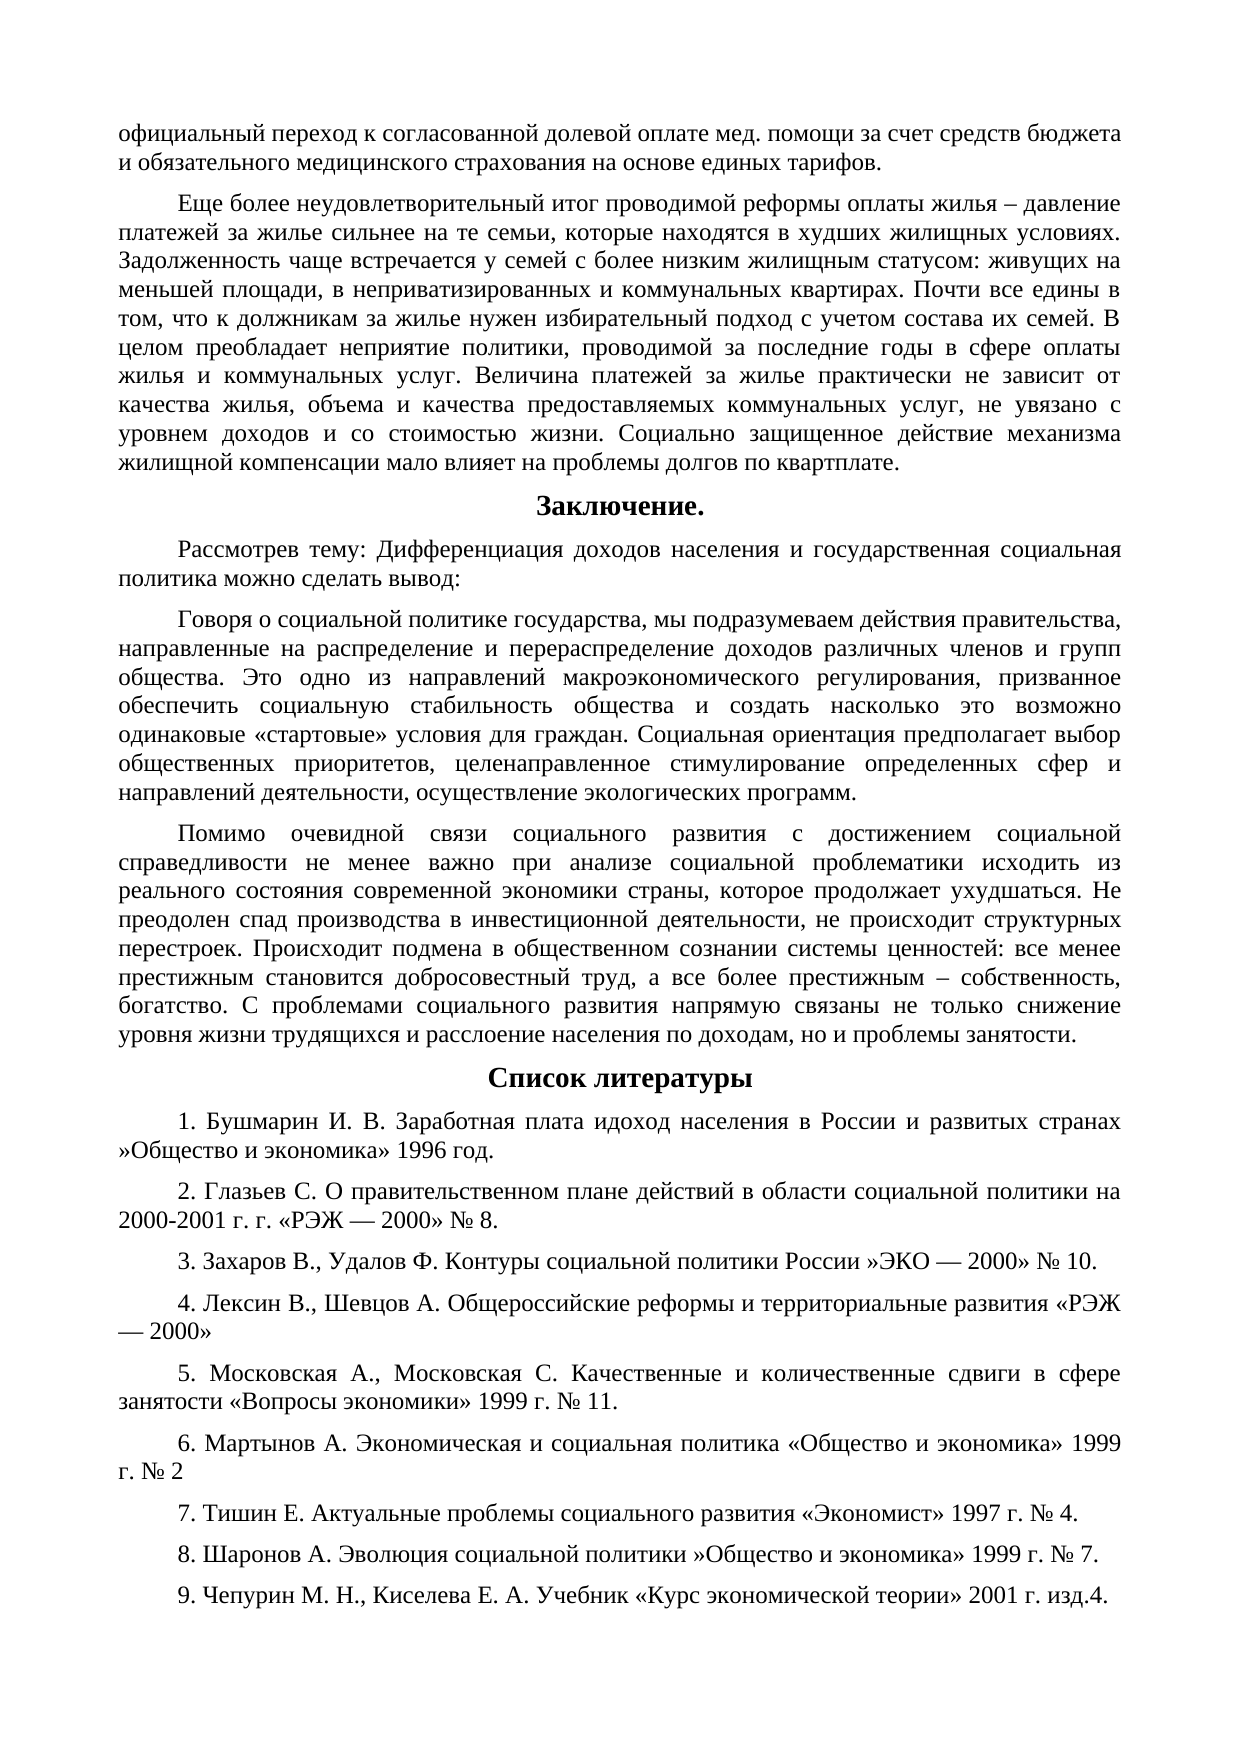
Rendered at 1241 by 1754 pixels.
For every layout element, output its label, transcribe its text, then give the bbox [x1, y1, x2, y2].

text Заключение. [118, 488, 1122, 522]
text Говоря о социальной политике государства, мы подразумеваем действия правительства, направленные на распределение и перераспределение доходов различных членов и групп общества. Это одно из направлений макроэкономического регулирования, призванное обеспечить социальную стабильность общества и создать насколько это возможно одинаковые «стартовые» условия для граждан. Социальная ориентация предполагает выбор общественных приоритетов, целенаправленное стимулирование определенных сфер и направлений деятельности, осуществление экологических программ. [118, 604, 1122, 805]
text Рассмотрев тему: Дифференциация доходов населения и государственная социальная политика можно сделать вывод: [118, 534, 1122, 592]
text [118, 118, 1122, 176]
text 3. Захаров В., Удалов Ф. Контуры социальной политики России »ЭКО — 2000» № 10. [118, 1246, 1122, 1275]
text Помимо очевидной связи социального развития с достижением социальной справедливости не менее важно при анализе социальной проблематики исходить из реального состояния современной экономики страны, которое продолжает ухудшаться. Не преодолен спад производства в инвестиционной деятельности, не происходит структурных перестроек. Происходит подмена в общественном сознании системы ценностей: все менее престижным становится добросовестный труд, а все более престижным – собственность, богатство. С проблемами социального развития напрямую связаны не только снижение уровня жизни трудящихся и расслоение населения по доходам, но и проблемы занятости. [118, 818, 1122, 1048]
text Список литературы [118, 1060, 1122, 1094]
text 7. Тишин Е. Актуальные проблемы социального развития «Экономист» 1997 г. № 4. [118, 1498, 1122, 1526]
text 8. Шаронов А. Эволюция социальной политики »Общество и экономика» 1999 г. № 7. [118, 1539, 1122, 1568]
text 5. Московская А., Московская С. Качественные и количественные сдвиги в сфере занятости «Вопросы экономики» 1999 г. № 11. [118, 1358, 1122, 1415]
text Еще более неудовлетворительный итог проводимой реформы оплаты жилья – давление платежей за жилье сильнее на те семьи, которые находятся в худших жилищных условиях. Задолженность чаще встречается у семей с более низким жилищным статусом: живущих на меньшей площади, в неприватизированных и коммунальных квартирах. Почти все едины в том, что к должникам за жилье нужен избирательный подход с учетом состава их семей. В целом преобладает неприятие политики, проводимой за последние годы в сфере оплаты жилья и коммунальных услуг. Величина платежей за жилье практически не зависит от качества жилья, объема и качества предоставляемых коммунальных услуг, не увязано с уровнем доходов и со стоимостью жизни. Социально защищенное действие механизма жилищной компенсации мало влияет на проблемы долгов по квартплате. [118, 188, 1122, 476]
text 9. Чепурин М. Н., Киселева Е. А. Учебник «Курс экономической теории» 2001 г. изд.4. [118, 1580, 1122, 1609]
text 6. Мартынов А. Экономическая и социальная политика «Общество и экономика» 1999 г. № 2 [118, 1428, 1122, 1485]
text 2. Глазьев С. О правительственном плане действий в области социальной политики на 2000-2001 г. г. «РЭЖ — 2000» № 8. [118, 1176, 1122, 1234]
text 1. Бушмарин И. В. Заработная плата идоход населения в России и развитых странах »Общество и экономика» 1996 год. [118, 1106, 1122, 1164]
text 4. Лексин В., Шевцов А. Общероссийские реформы и территориальные развития «РЭЖ — 2000» [118, 1288, 1122, 1345]
